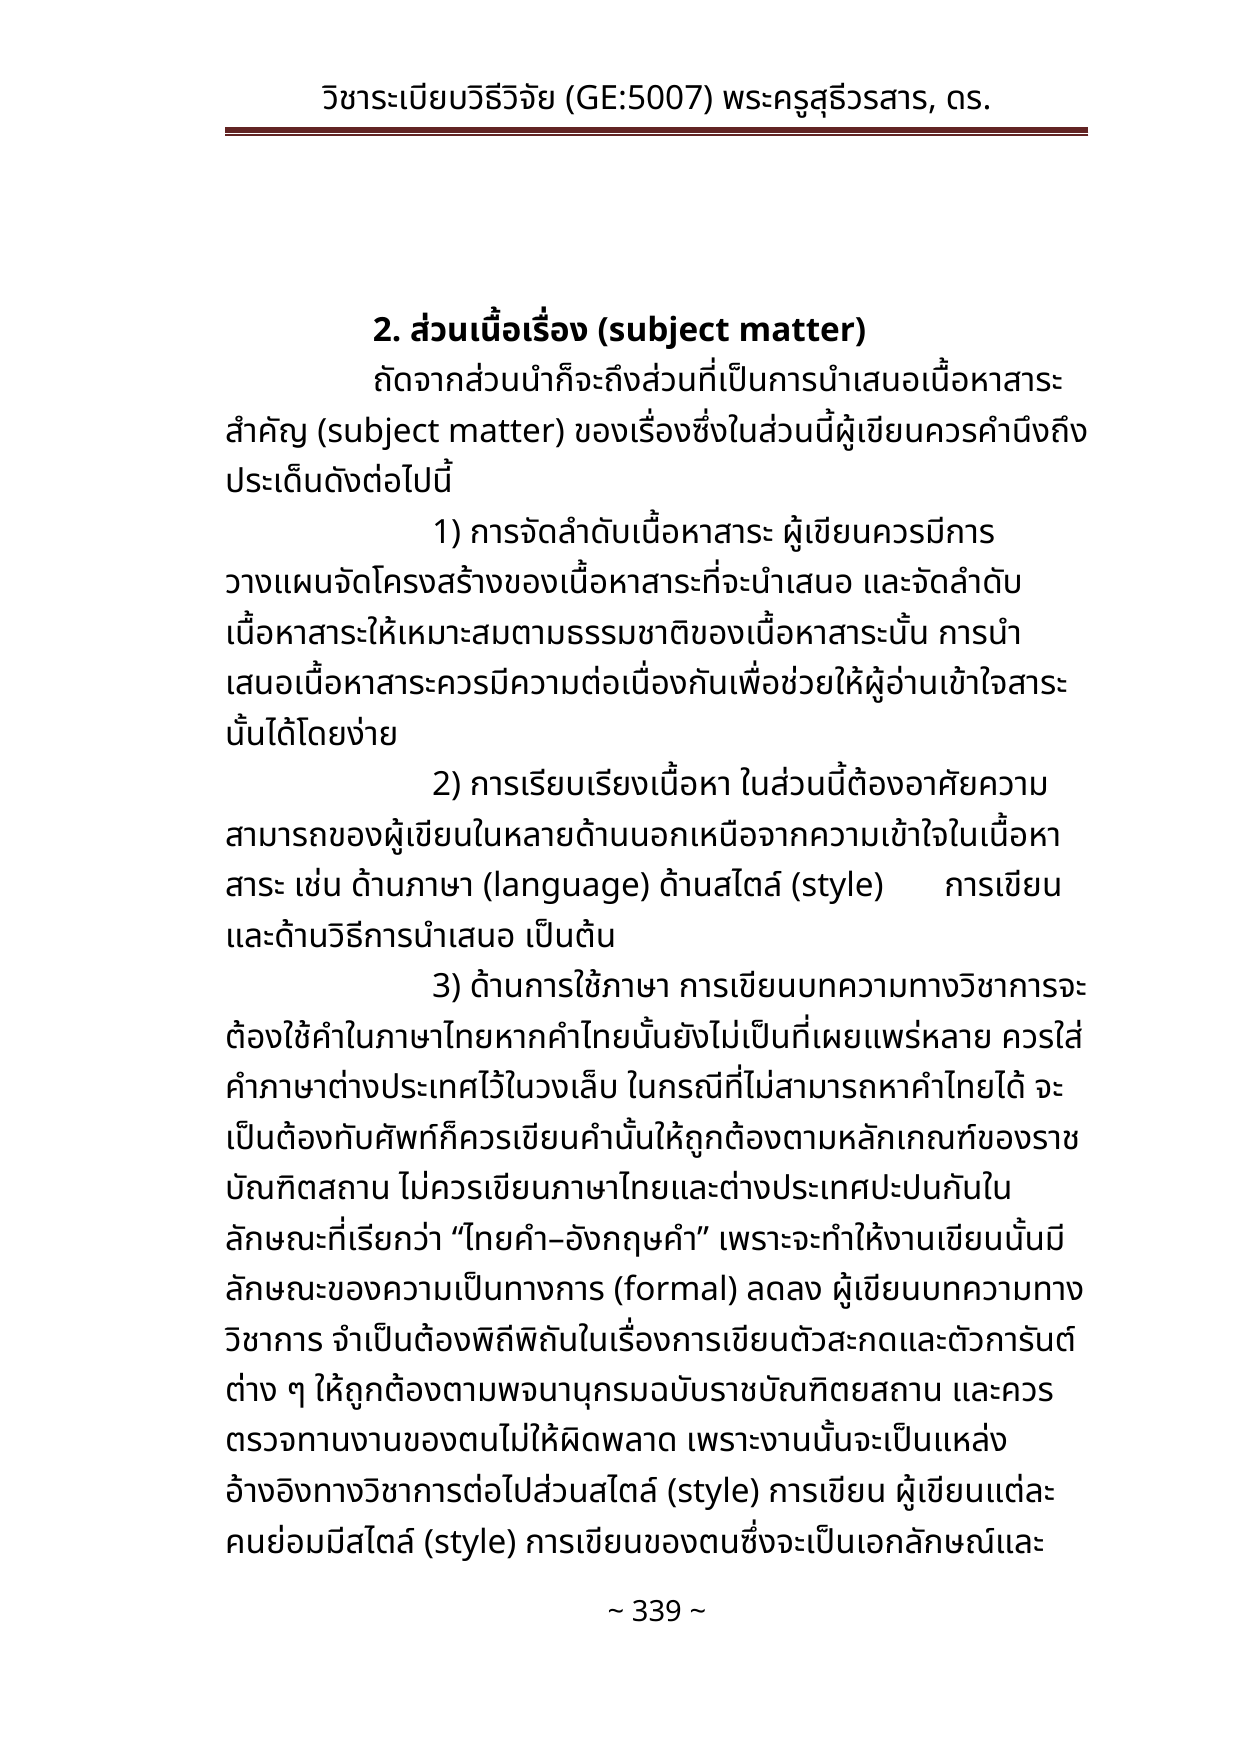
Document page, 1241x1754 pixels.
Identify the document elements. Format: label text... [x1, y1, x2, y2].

text ถัดจากส่วนนำก็จะถึงส่วนที่เป็นการนำเสนอเนื้อหาสาระสำคัญ (subject matter) ของเรื่องซึ่งในส่วนนี้ผู้เขียนควรคำนึงถึงประเด็นดังต่อไปนี้ [225, 356, 1088, 508]
text 1) การจัดลำดับเนื้อหาสาระ ผู้เขียนควรมีการวางแผนจัดโครงสร้างของเนื้อหาสาระที่จะนำเสนอ และจัดลำดับเนื้อหาสาระให้เหมาะสมตามธรรมชาติของเนื้อหาสาระนั้น การนำเสนอเนื้อหาสาระควรมีความต่อเนื่องกันเพื่อช่วยให้ผู้อ่านเข้าใจสาระนั้นได้โดยง่าย [225, 508, 1088, 760]
text 2) การเรียบเรียงเนื้อหา ในส่วนนี้ต้องอาศัยความสามารถของผู้เขียนในหลายด้านนอกเหนือจากความเข้าใจในเนื้อหาสาระ เช่น ด้านภาษา (language) ด้านสไตล์ (style) การเขียนและด้านวิธีการนำเสนอ เป็นต้น [225, 760, 1088, 962]
text 2. ส่วนเนื้อเรื่อง (subject matter) [225, 306, 1088, 356]
